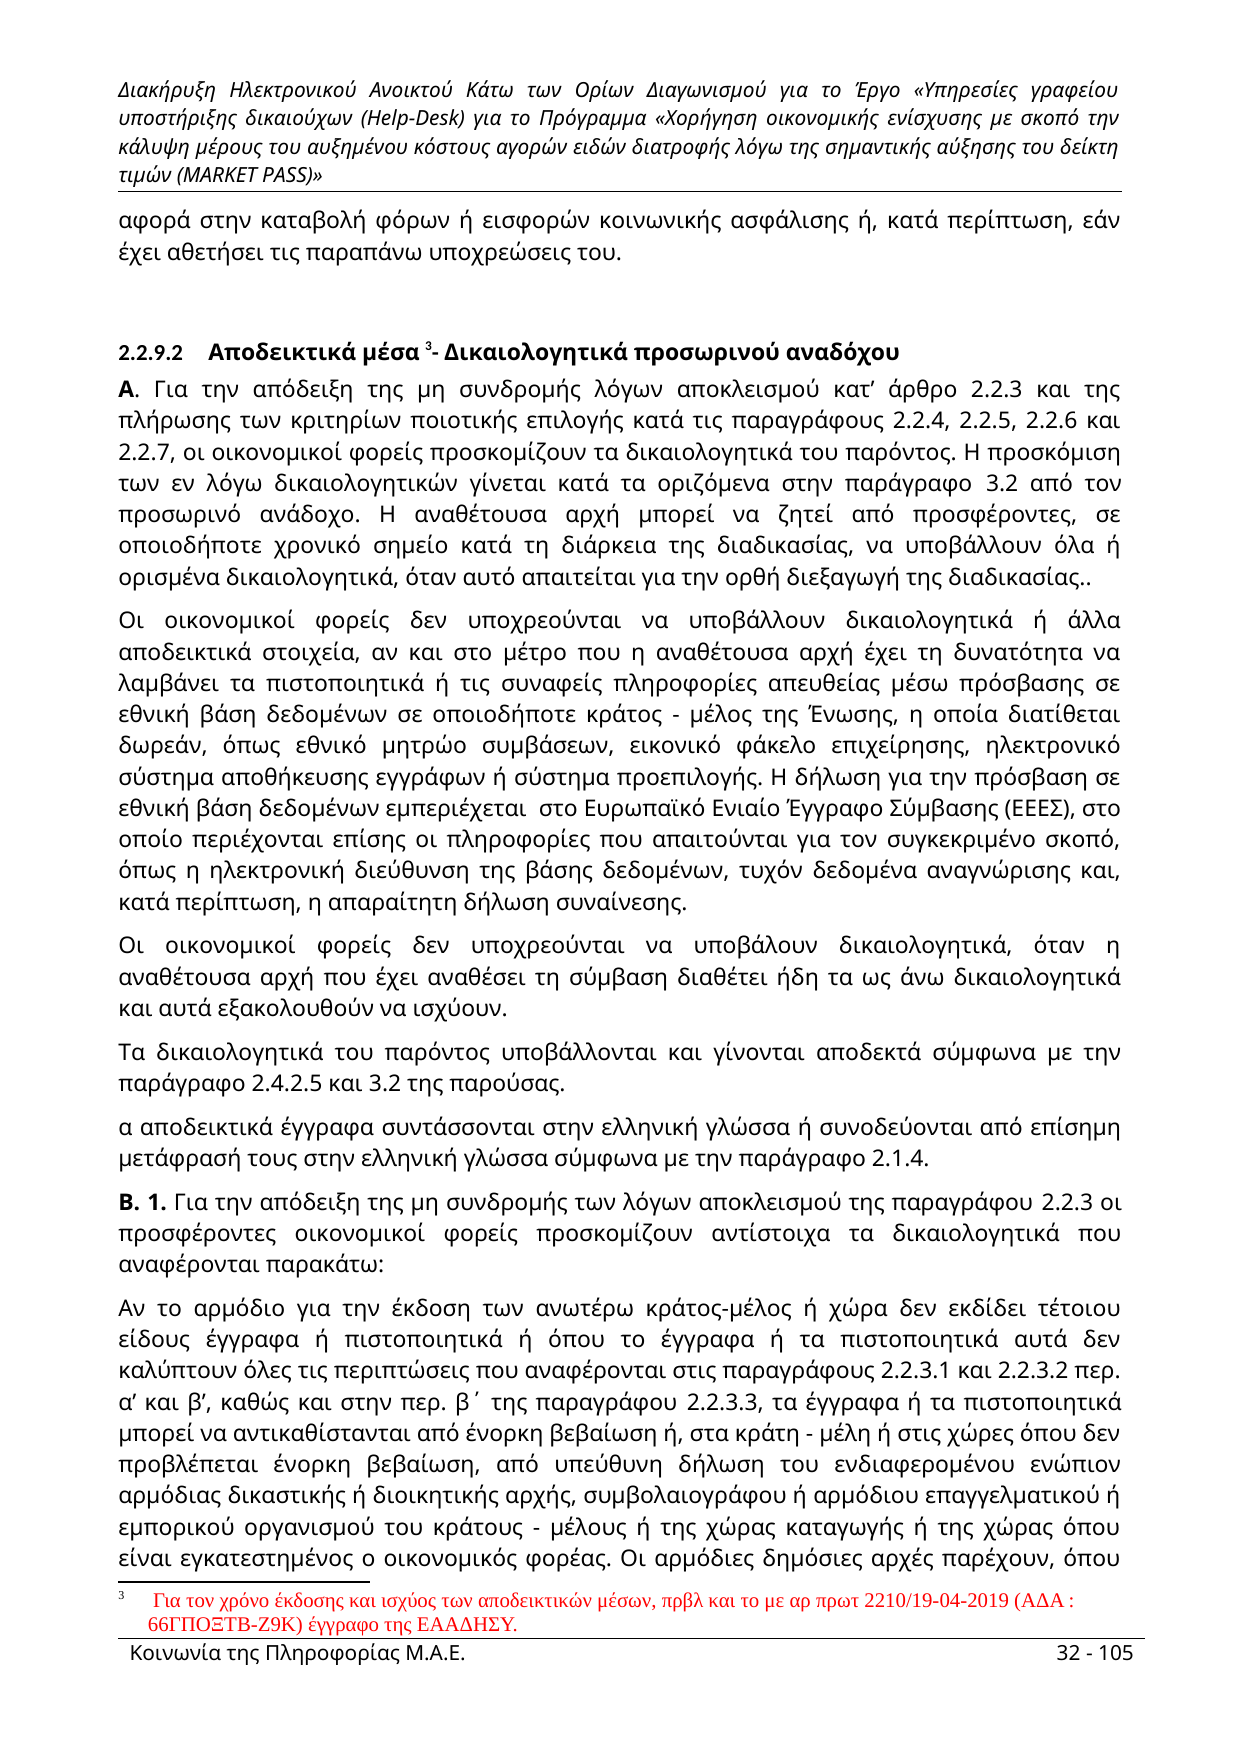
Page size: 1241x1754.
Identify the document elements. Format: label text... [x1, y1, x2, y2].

text Β. 1. Για την απόδειξη της μη συνδρομής των λόγων αποκλεισμού της παραγράφου 2.2.3 οι προσφέροντες οικονομικοί φορείς προσκομίζουν αντίστοιχα τα δικαιολογητικά που αναφέρονται παρακάτω: [118, 1186, 1122, 1279]
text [118, 1292, 1122, 1573]
subtitle Αποδεικτικά μέσα - Δικαιολογητικά προσωρινού αναδόχου [118, 336, 1122, 367]
text α αποδεικτικά έγγραφα συντάσσονται στην ελληνική γλώσσα ή συνοδεύονται από επίσημη μετάφρασή τους στην ελληνική γλώσσα σύμφωνα με την παράγραφο 2.1.4. [118, 1111, 1122, 1173]
text Τα δικαιολογητικά του παρόντος υποβάλλονται και γίνονται αποδεκτά σύμφωνα με την παράγραφο 2.4.2.5 και 3.2 της παρούσας. [118, 1036, 1122, 1098]
text Α. Για την απόδειξη της μη συνδρομής λόγων αποκλεισμού κατ’ άρθρο 2.2.3 και της πλήρωσης των κριτηρίων ποιοτικής επιλογής κατά τις παραγράφους 2.2.4, 2.2.5, 2.2.6 και 2.2.7, οι οικονομικοί φορείς προσκομίζουν τα δικαιολογητικά του παρόντος. Η προσκόμιση των εν λόγω δικαιολογητικών γίνεται κατά τα οριζόμενα στην παράγραφο 3.2 από τον προσωρινό ανάδοχο. Η αναθέτουσα αρχή μπορεί να ζητεί από προσφέροντες, σε οποιοδήποτε χρονικό σημείο κατά τη διάρκεια της διαδικασίας, να υποβάλλουν όλα ή ορισμένα δικαιολογητικά, όταν αυτό απαιτείται για την ορθή διεξαγωγή της διαδικασίας.. [118, 373, 1122, 592]
text Οι οικονομικοί φορείς δεν υποχρεούνται να υποβάλουν δικαιολογητικά, όταν η αναθέτουσα αρχή που έχει αναθέσει τη σύμβαση διαθέτει ήδη τα ως άνω δικαιολογητικά και αυτά εξακολουθούν να ισχύουν. [118, 929, 1122, 1023]
text Οι οικονομικοί φορείς δεν υποχρεούνται να υποβάλλουν δικαιολογητικά ή άλλα αποδεικτικά στοιχεία, αν και στο μέτρο που η αναθέτουσα αρχή έχει τη δυνατότητα να λαμβάνει τα πιστοποιητικά ή τις συναφείς πληροφορίες απευθείας μέσω πρόσβασης σε εθνική βάση δεδομένων σε οποιοδήποτε κράτος - μέλος της Ένωσης, η οποία διατίθεται δωρεάν, όπως εθνικό μητρώο συμβάσεων, εικονικό φάκελο επιχείρησης, ηλεκτρονικό σύστημα αποθήκευσης εγγράφων ή σύστημα προεπιλογής. Η δήλωση για την πρόσβαση σε εθνική βάση δεδομένων εμπεριέχεται στο Ευρωπαϊκό Ενιαίο Έγγραφο Σύμβασης (ΕΕΕΣ), στο οποίο περιέχονται επίσης οι πληροφορίες που απαιτούνται για τον συγκεκριμένο σκοπό, όπως η ηλεκτρονική διεύθυνση της βάσης δεδομένων, τυχόν δεδομένα αναγνώρισης και, κατά περίπτωση, η απαραίτητη δήλωση συναίνεσης. [118, 604, 1122, 917]
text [118, 204, 1122, 267]
